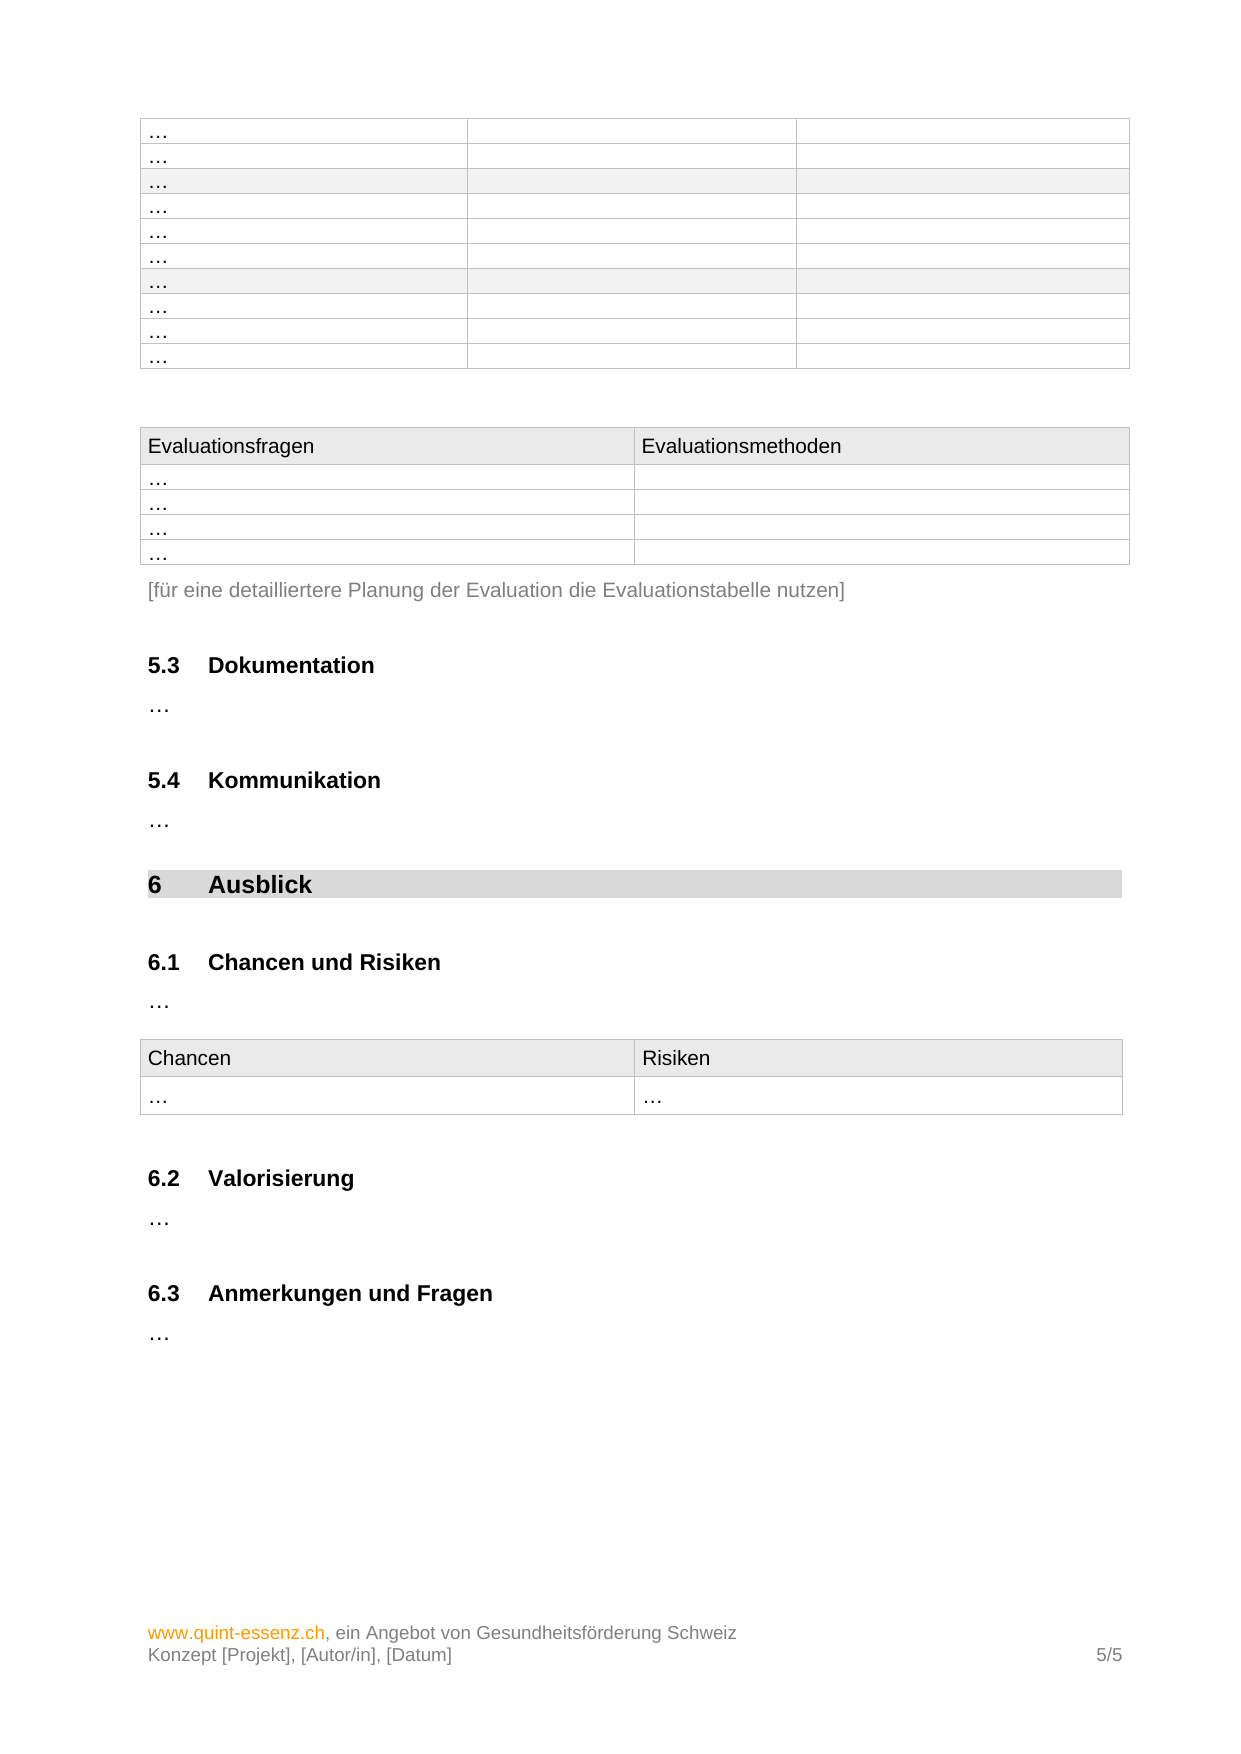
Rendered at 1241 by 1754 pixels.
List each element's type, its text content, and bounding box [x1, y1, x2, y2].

table_cell … [141, 319, 467, 343]
table_cell … [141, 119, 467, 143]
text … [148, 691, 1122, 717]
table_cell [797, 194, 1129, 218]
table_cell … [141, 194, 467, 218]
table_header Evaluationsmethoden [635, 428, 1129, 464]
table_cell [468, 344, 796, 368]
table_cell … [141, 540, 634, 564]
subtitle Ausblick [148, 870, 1122, 898]
table_cell [797, 244, 1129, 268]
table_cell [635, 465, 1129, 489]
table_cell … [141, 344, 467, 368]
table_cell [797, 219, 1129, 243]
text … [148, 1203, 1122, 1230]
table_cell … [141, 515, 634, 539]
table_cell [797, 269, 1129, 293]
table_cell [468, 294, 796, 318]
table_cell … [141, 1077, 634, 1114]
table_header Evaluationsfragen [141, 428, 634, 464]
table_cell … [141, 244, 467, 268]
table_cell [635, 515, 1129, 539]
text … [148, 806, 1122, 832]
table_cell [468, 169, 796, 193]
subtitle Chancen und Risiken [148, 948, 1122, 975]
table_cell [797, 319, 1129, 343]
table_cell … [635, 1077, 1122, 1114]
table_cell [468, 244, 796, 268]
subtitle Valorisierung [148, 1165, 1122, 1191]
table_cell [797, 169, 1129, 193]
table_cell [468, 144, 796, 168]
table_cell [635, 490, 1129, 514]
table_cell [797, 119, 1129, 143]
table_cell [468, 194, 796, 218]
text … [148, 987, 1122, 1014]
table_cell [468, 219, 796, 243]
table_cell [468, 119, 796, 143]
table_cell [797, 294, 1129, 318]
text … [148, 1319, 1122, 1345]
table_cell [468, 269, 796, 293]
table_header Chancen [141, 1040, 634, 1076]
subtitle Kommunikation [148, 767, 1122, 793]
table_cell … [141, 169, 467, 193]
subtitle Dokumentation [148, 652, 1122, 678]
table_header Risiken [635, 1040, 1122, 1076]
text [für eine detailliertere Planung der Evaluation die Evaluationstabelle nutzen] [148, 578, 1122, 602]
table_cell … [141, 490, 634, 514]
table_cell … [141, 144, 467, 168]
table_cell … [141, 219, 467, 243]
table_cell … [141, 269, 467, 293]
table_cell [468, 319, 796, 343]
table_cell … [141, 465, 634, 489]
table_cell [635, 540, 1129, 564]
table_cell [797, 344, 1129, 368]
subtitle Anmerkungen und Fragen [148, 1280, 1122, 1306]
table_cell … [141, 294, 467, 318]
table_cell [797, 144, 1129, 168]
